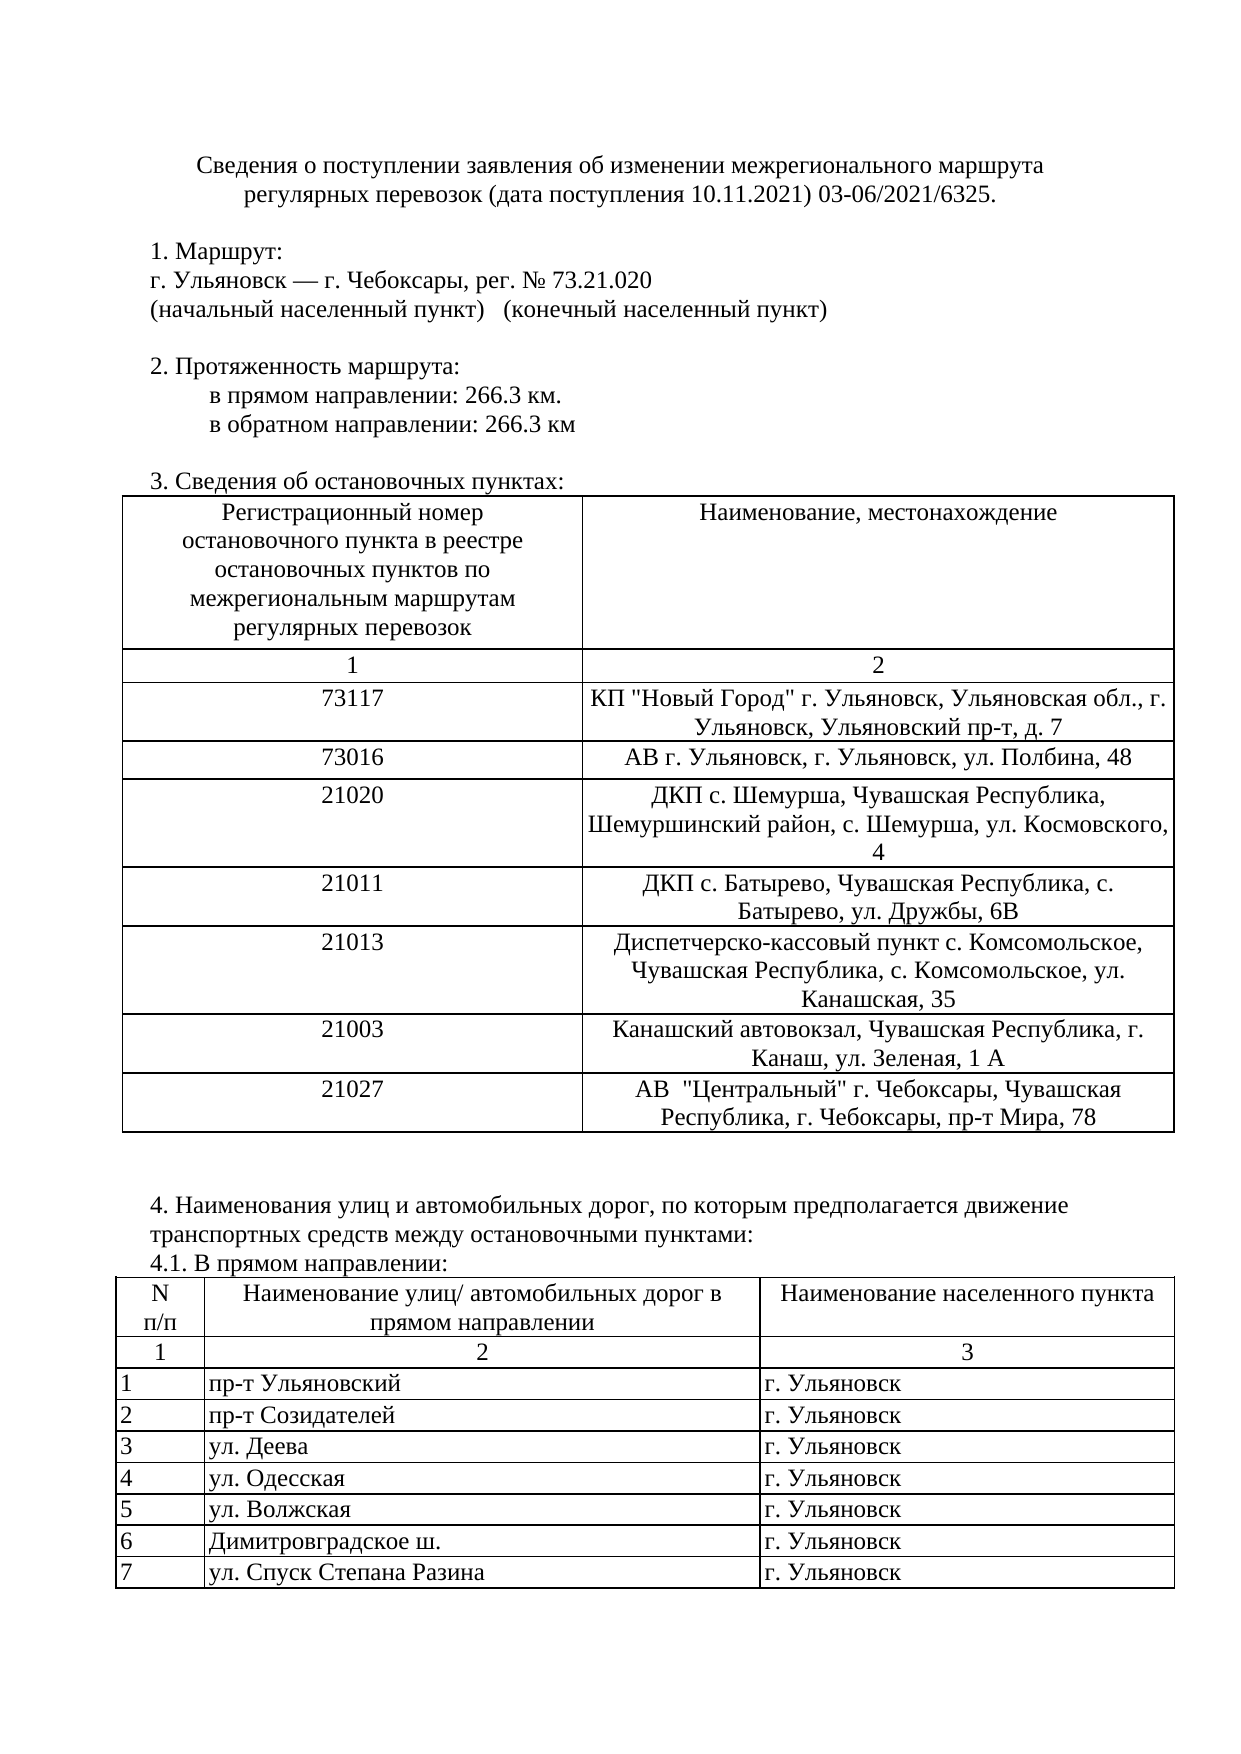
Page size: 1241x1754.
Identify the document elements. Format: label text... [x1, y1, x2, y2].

table_cell Диспетчерско-кассовый пункт с. Комсомольское, Чувашская Республика, с. Комсомольское, ул. Канашская, 35 [583, 927, 1173, 1013]
table_cell 2 [117, 1400, 204, 1430]
table_cell г. Ульяновск [761, 1432, 1174, 1461]
table_header Наименование населенного пункта [761, 1278, 1174, 1336]
table_cell г. Ульяновск [761, 1463, 1174, 1493]
table_cell пр-т Созидателей [205, 1400, 759, 1430]
table_cell пр-т Ульяновский [205, 1369, 759, 1398]
table_cell Канашский автовокзал, Чувашская Республика, г. Канаш, ул. Зеленая, 1 А [583, 1015, 1173, 1072]
table_cell 21011 [123, 868, 582, 925]
table_header N п/п [117, 1278, 204, 1336]
table_cell Димитровградское ш. [205, 1526, 759, 1556]
text в прямом направлении: 266.3 км. [150, 380, 1090, 409]
table_cell 7 [117, 1557, 204, 1587]
text 2. Протяженность маршрута: [150, 351, 1090, 380]
text 4. Наименования улиц и автомобильных дорог, по которым предполагается движение транспортных средств между остановочными пунктами: [150, 1190, 1090, 1248]
table_cell АВ г. Ульяновск, г. Ульяновск, ул. Полбина, 48 [583, 742, 1173, 778]
table_cell АВ "Центральный" г. Чебоксары, Чувашская Республика, г. Чебоксары, пр-т Мира, 78 [583, 1074, 1173, 1131]
table_cell 21027 [123, 1074, 582, 1131]
table_cell 1 [117, 1337, 204, 1367]
text г. Ульяновск — г. Чебоксары, рег. № 73.21.020 [150, 265, 1090, 294]
text (начальный населенный пункт) (конечный населенный пункт) [150, 294, 1090, 322]
table_cell 73117 [123, 683, 582, 740]
table_cell 3 [117, 1432, 204, 1461]
table_cell 73016 [123, 742, 582, 778]
table_cell г. Ульяновск [761, 1369, 1174, 1398]
table_cell ул. Волжская [205, 1495, 759, 1524]
table_cell ул. Деева [205, 1432, 759, 1461]
text в обратном направлении: 266.3 км [150, 409, 1090, 437]
table_cell КП "Новый Город" г. Ульяновск, Ульяновская обл., г. Ульяновск, Ульяновский пр-т, д. 7 [583, 683, 1173, 740]
text 3. Сведения об остановочных пунктах: [150, 466, 1090, 495]
table_cell 2 [583, 650, 1173, 681]
table_cell 21013 [123, 927, 582, 1013]
table_cell г. Ульяновск [761, 1495, 1174, 1524]
table_cell 4 [117, 1463, 204, 1493]
table_cell г. Ульяновск [761, 1557, 1174, 1587]
text 1. Маршрут: [150, 236, 1090, 265]
table_cell 5 [117, 1495, 204, 1524]
text 4.1. В прямом направлении: [150, 1248, 1090, 1276]
table_cell 2 [205, 1337, 759, 1367]
table_header Регистрационный номер остановочного пункта в реестре остановочных пунктов по межрегиональным маршрутам регулярных перевозок [123, 497, 582, 648]
table_cell 21003 [123, 1015, 582, 1072]
table_cell 3 [761, 1337, 1174, 1367]
table_cell 1 [123, 650, 582, 681]
table_cell ДКП с. Шемурша, Чувашская Республика, Шемуршинский район, с. Шемурша, ул. Космовского, 4 [583, 780, 1173, 866]
table_header Наименование улиц/ автомобильных дорог в прямом направлении [205, 1278, 759, 1336]
table_cell ДКП с. Батырево, Чувашская Республика, с. Батырево, ул. Дружбы, 6В [583, 868, 1173, 925]
table_header Наименование, местонахождение [583, 497, 1173, 648]
table_cell г. Ульяновск [761, 1400, 1174, 1430]
table_cell ул. Одесская [205, 1463, 759, 1493]
table_cell 21020 [123, 780, 582, 866]
table_cell 6 [117, 1526, 204, 1556]
table_cell г. Ульяновск [761, 1526, 1174, 1556]
table_cell 1 [117, 1369, 204, 1398]
text Сведения о поступлении заявления об изменении межрегионального маршрута регулярных перевозок (дата поступления 10.11.2021) 03-06/2021/6325. [150, 150, 1090, 207]
table_cell ул. Спуск Степана Разина [205, 1557, 759, 1587]
